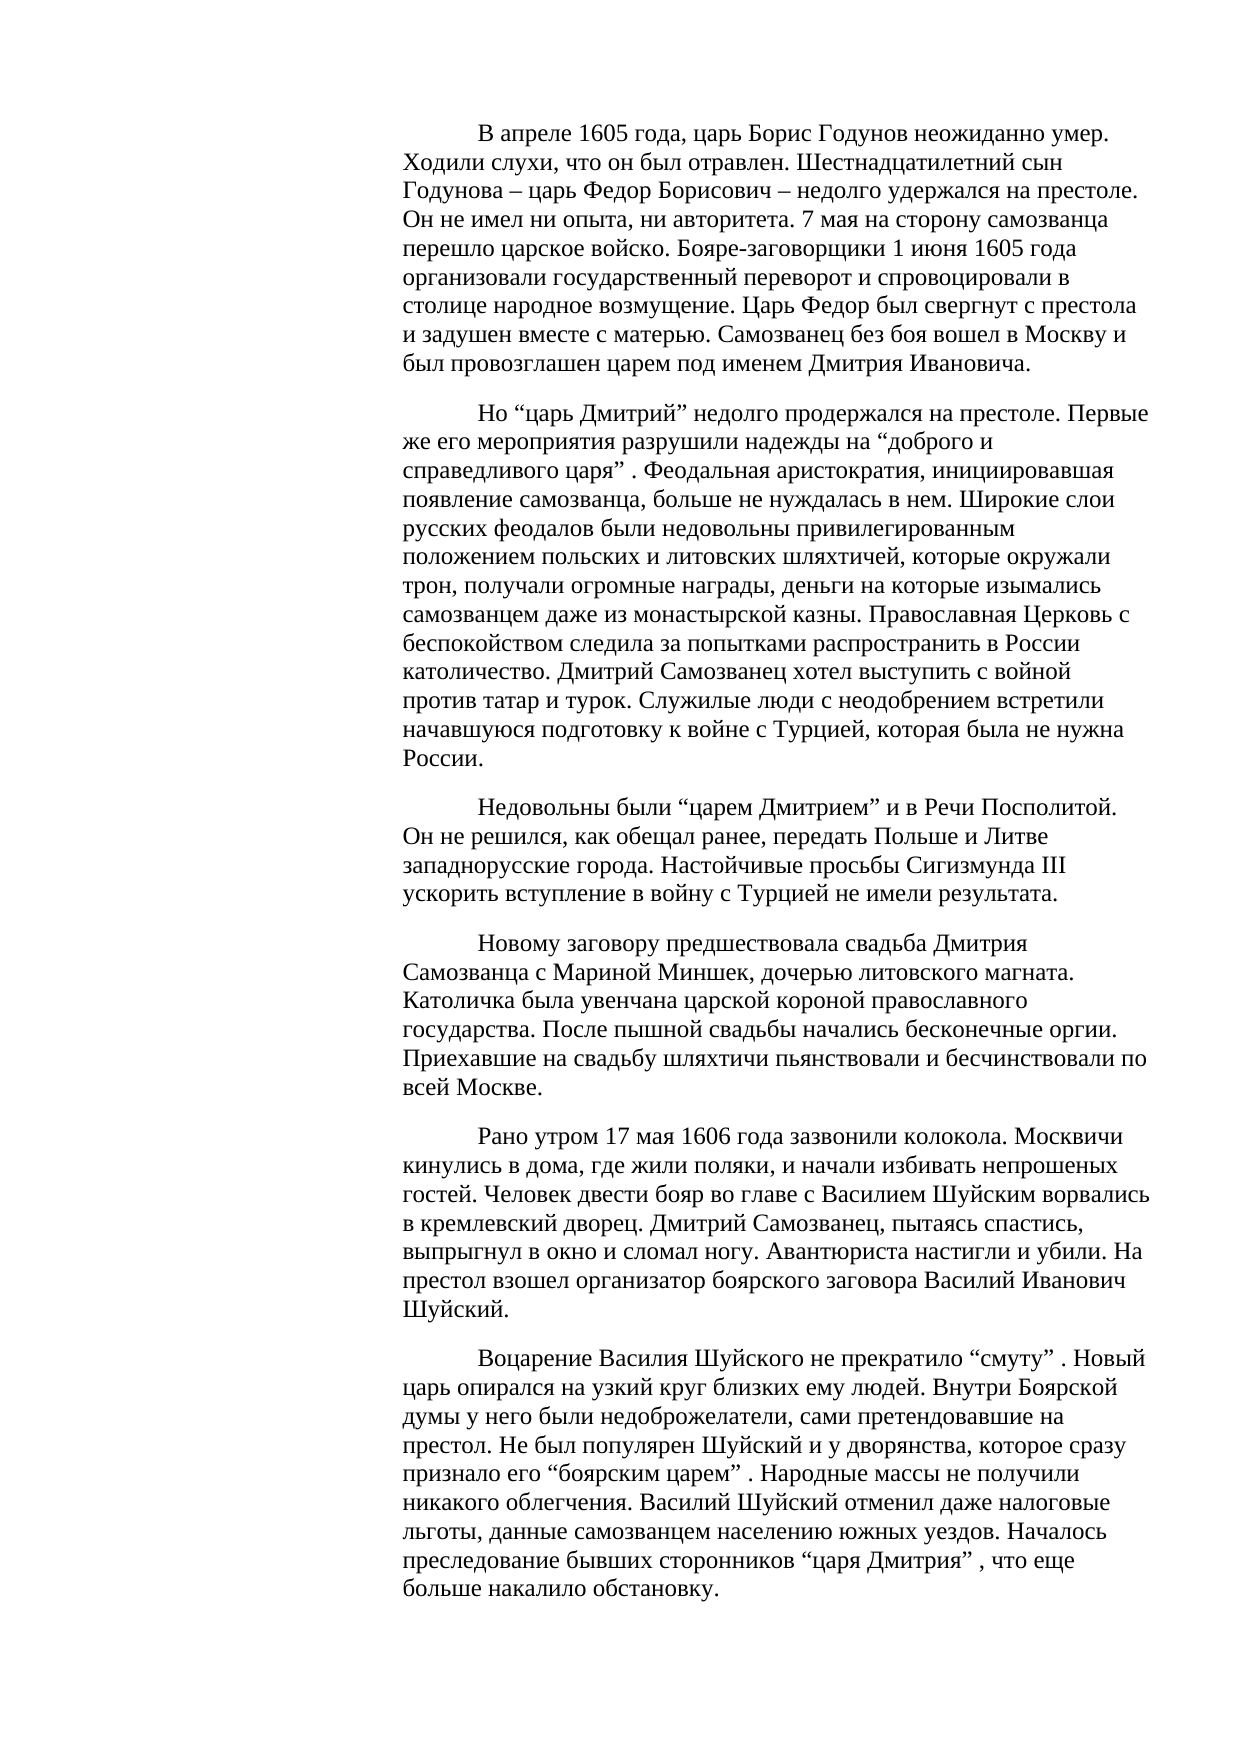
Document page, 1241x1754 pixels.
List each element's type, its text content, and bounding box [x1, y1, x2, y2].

text Рано утром 17 мая 1606 года зазвонили колокола. Москвичи кинулись в дома, где жили поляки, и начали избивать непрошеных гостей. Человек двести бояр во главе с Василием Шуйским ворвались в кремлевский дворец. Дмитрий Самозванец, пытаясь спастись, выпрыгнул в окно и сломал ногу. Авантюриста настигли и убили. На престол взошел организатор боярского заговора Василий Иванович Шуйский. [402, 1121, 1152, 1323]
text В апреле 1605 года, царь Борис Годунов неожиданно умер. Ходили слухи, что он был отравлен. Шестнадцатилетний сын Годунова – царь Федор Борисович – недолго удержался на престоле. Он не имел ни опыта, ни авторитета. 7 мая на сторону самозванца перешло царское войско. Бояре-заговорщики 1 июня 1605 года организовали государственный переворот и спровоцировали в столице народное возмущение. Царь Федор был свергнут с престола и задушен вместе с матерью. Самозванец без боя вошел в Москву и был провозглашен царем под именем Дмитрия Ивановича. [402, 118, 1152, 377]
text Но “царь Дмитрий” недолго продержался на престоле. Первые же его мероприятия разрушили надежды на “доброго и справедливого царя” . Феодальная аристократия, инициировавшая появление самозванца, больше не нуждалась в нем. Широкие слои русских феодалов были недовольны привилегированным положением польских и литовских шляхтичей, которые окружали трон, получали огромные награды, деньги на которые изымались самозванцем даже из монастырской казны. Православная Церковь с беспокойством следила за попытками распространить в России католичество. Дмитрий Самозванец хотел выступить с войной против татар и турок. Служилые люди с неодобрением встретили начавшуюся подготовку к войне с Турцией, которая была не нужна России. [402, 398, 1152, 771]
text Недовольны были “царем Дмитрием” и в Речи Посполитой. Он не решился, как обещал ранее, передать Польше и Литве западнорусские города. Настойчивые просьбы Сигизмунда III ускорить вступление в войну с Турцией не имели результата. [402, 792, 1152, 907]
text Новому заговору предшествовала свадьба Дмитрия Самозванца с Мариной Миншек, дочерью литовского магната. Католичка была увенчана царской короной православного государства. После пышной свадьбы начались бесконечные оргии. Приехавшие на свадьбу шляхтичи пьянствовали и бесчинствовали по всей Москве. [402, 928, 1152, 1101]
text Воцарение Василия Шуйского не прекратило “смуту” . Новый царь опирался на узкий круг близких ему людей. Внутри Боярской думы у него были недоброжелатели, сами претендовавшие на престол. Не был популярен Шуйский и у дворянства, которое сразу признало его “боярским царем” . Народные массы не получили никакого облегчения. Василий Шуйский отменил даже налоговые льготы, данные самозванцем населению южных уездов. Началось преследование бывших сторонников “царя Дмитрия” , что еще больше накалило обстановку. [402, 1343, 1152, 1602]
